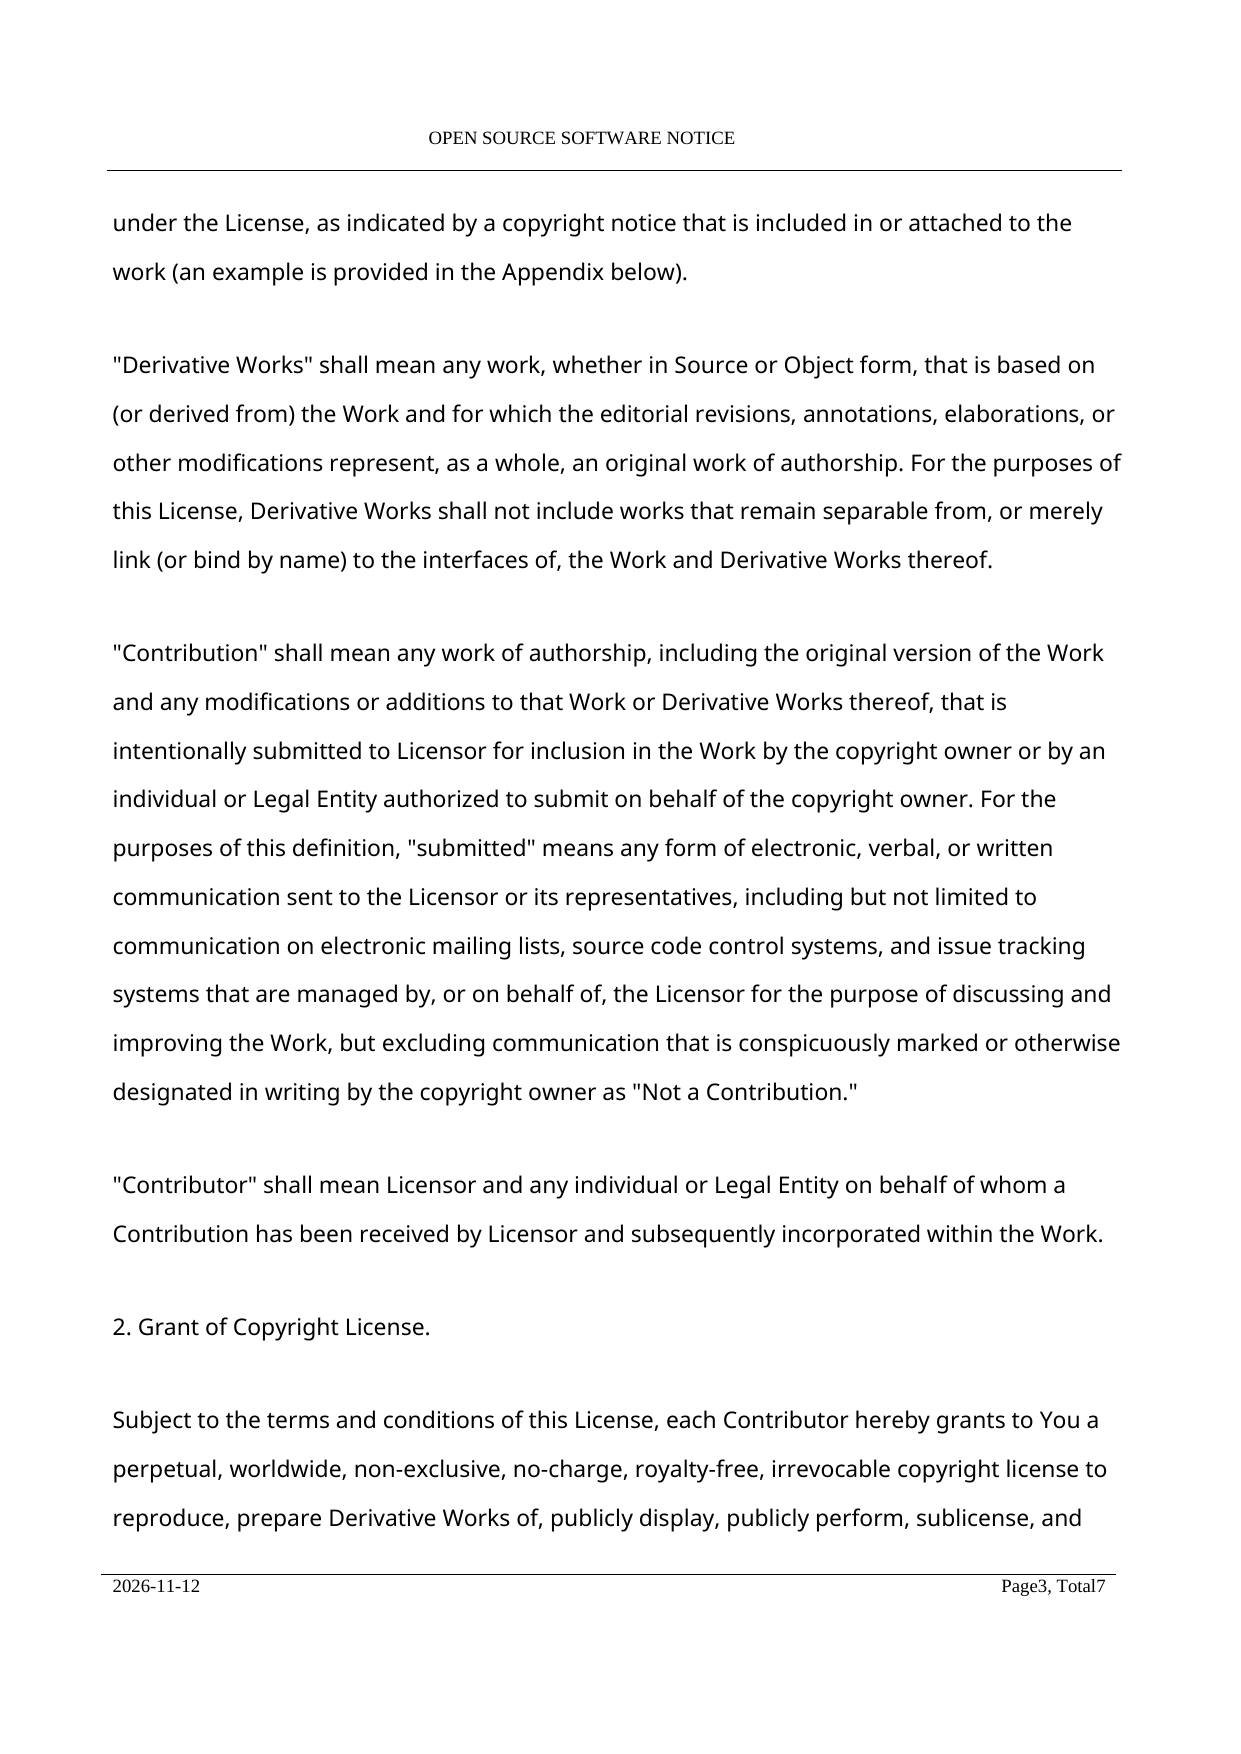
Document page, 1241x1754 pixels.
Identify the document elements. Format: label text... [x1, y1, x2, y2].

text "Contribution" shall mean any work of authorship, including the original version of the Work and any modifications or additions to that Work or Derivative Works thereof, that is intentionally submitted to Licensor for inclusion in the Work by the copyright owner or by an individual or Legal Entity authorized to submit on behalf of the copyright owner. For the purposes of this definition, "submitted" means any form of electronic, verbal, or written communication sent to the Licensor or its representatives, including but not limited to communication on electronic mailing lists, source code control systems, and issue tracking systems that are managed by, or on behalf of, the Licensor for the purpose of discussing and improving the Work, but excluding communication that is conspicuously marked or otherwise designated in writing by the copyright owner as "Not a Contribution." [112, 637, 1128, 1108]
text "Contributor" shall mean Licensor and any individual or Legal Entity on behalf of whom a Contribution has been received by Licensor and subsequently incorporated within the Work. [112, 1168, 1128, 1250]
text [112, 1404, 1128, 1534]
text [112, 206, 1128, 288]
text 2. Grant of Copyright License. [112, 1311, 1128, 1343]
text "Derivative Works" shall mean any work, whether in Source or Object form, that is based on (or derived from) the Work and for which the editorial revisions, annotations, elaborations, or other modifications represent, as a whole, an original work of authorship. For the purposes of this License, Derivative Works shall not include works that remain separable from, or merely link (or bind by name) to the interfaces of, the Work and Derivative Works thereof. [112, 348, 1128, 576]
